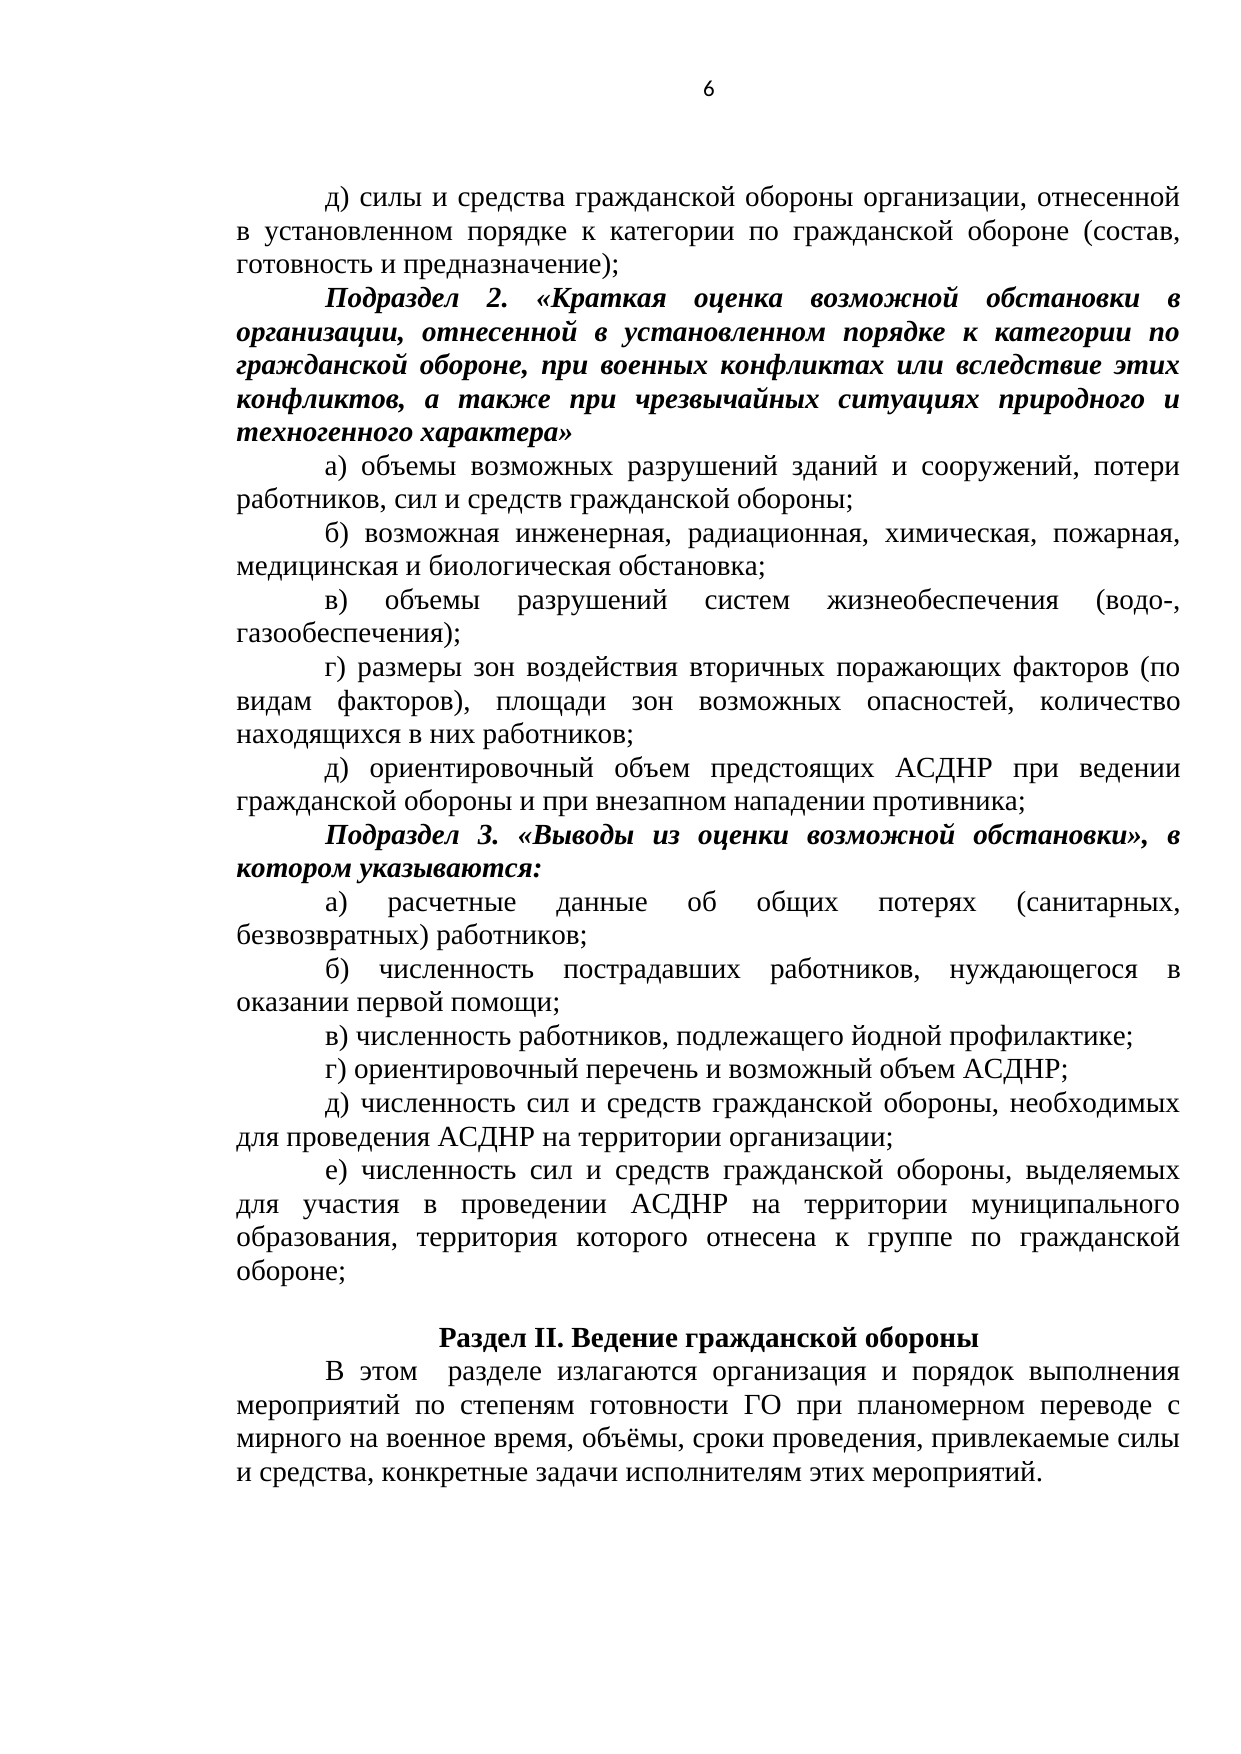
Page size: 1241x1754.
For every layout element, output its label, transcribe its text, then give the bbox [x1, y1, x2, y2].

text в) численность работников, подлежащего йодной профилактике; [236, 1018, 1181, 1052]
subtitle Подраздел 3. «Выводы из оценки возможной обстановки», в котором указываются: [236, 817, 1181, 884]
text Раздел II. Ведение гражданской обороны [236, 1320, 1181, 1353]
text б) возможная инженерная, радиационная, химическая, пожарная, медицинская и биологическая обстановка; [236, 515, 1181, 582]
text д) силы и средства гражданской обороны организации, отнесенной в установленном порядке к категории по гражданской обороне (состав, готовность и предназначение); [236, 179, 1181, 280]
text д) численность сил и средств гражданской обороны, необходимых для проведения АСДНР на территории организации; [236, 1085, 1181, 1152]
list Подраздел 2. «Краткая оценка возможной обстановки в организации, отнесенной в установленном порядке к категории по гражданской обороне, при военных конфликтах или вследствие этих конфликтов, а также при чрезвычайных ситуациях природного и техногенного характера» [236, 280, 1181, 448]
text В этом разделе излагаются организация и порядок выполнения мероприятий по степеням готовности ГО при планомерном переводе с мирного на военное время, объёмы, сроки проведения, привлекаемые силы и средства, конкретные задачи исполнителям этих мероприятий. [236, 1353, 1181, 1488]
text г) ориентировочный перечень и возможный объем АСДНР; [236, 1052, 1181, 1085]
text а) объемы возможных разрушений зданий и сооружений, потери работников, сил и средств гражданской обороны; [236, 448, 1181, 515]
text е) численность сил и средств гражданской обороны, выделяемых для участия в проведении АСДНР на территории муниципального образования, территория которого отнесена к группе по гражданской обороне; [236, 1152, 1181, 1286]
text а) расчетные данные об общих потерях (санитарных, безвозвратных) работников; [236, 884, 1181, 951]
text б) численность пострадавших работников, нуждающегося в оказании первой помощи; [236, 951, 1181, 1018]
text в) объемы разрушений систем жизнеобеспечения (водо-, газообеспечения); [236, 582, 1181, 649]
text д) ориентировочный объем предстоящих АСДНР при ведении гражданской обороны и при внезапном нападении противника; [236, 750, 1181, 817]
text г) размеры зон воздействия вторичных поражающих факторов (по видам факторов), площади зон возможных опасностей, количество находящихся в них работников; [236, 649, 1181, 750]
